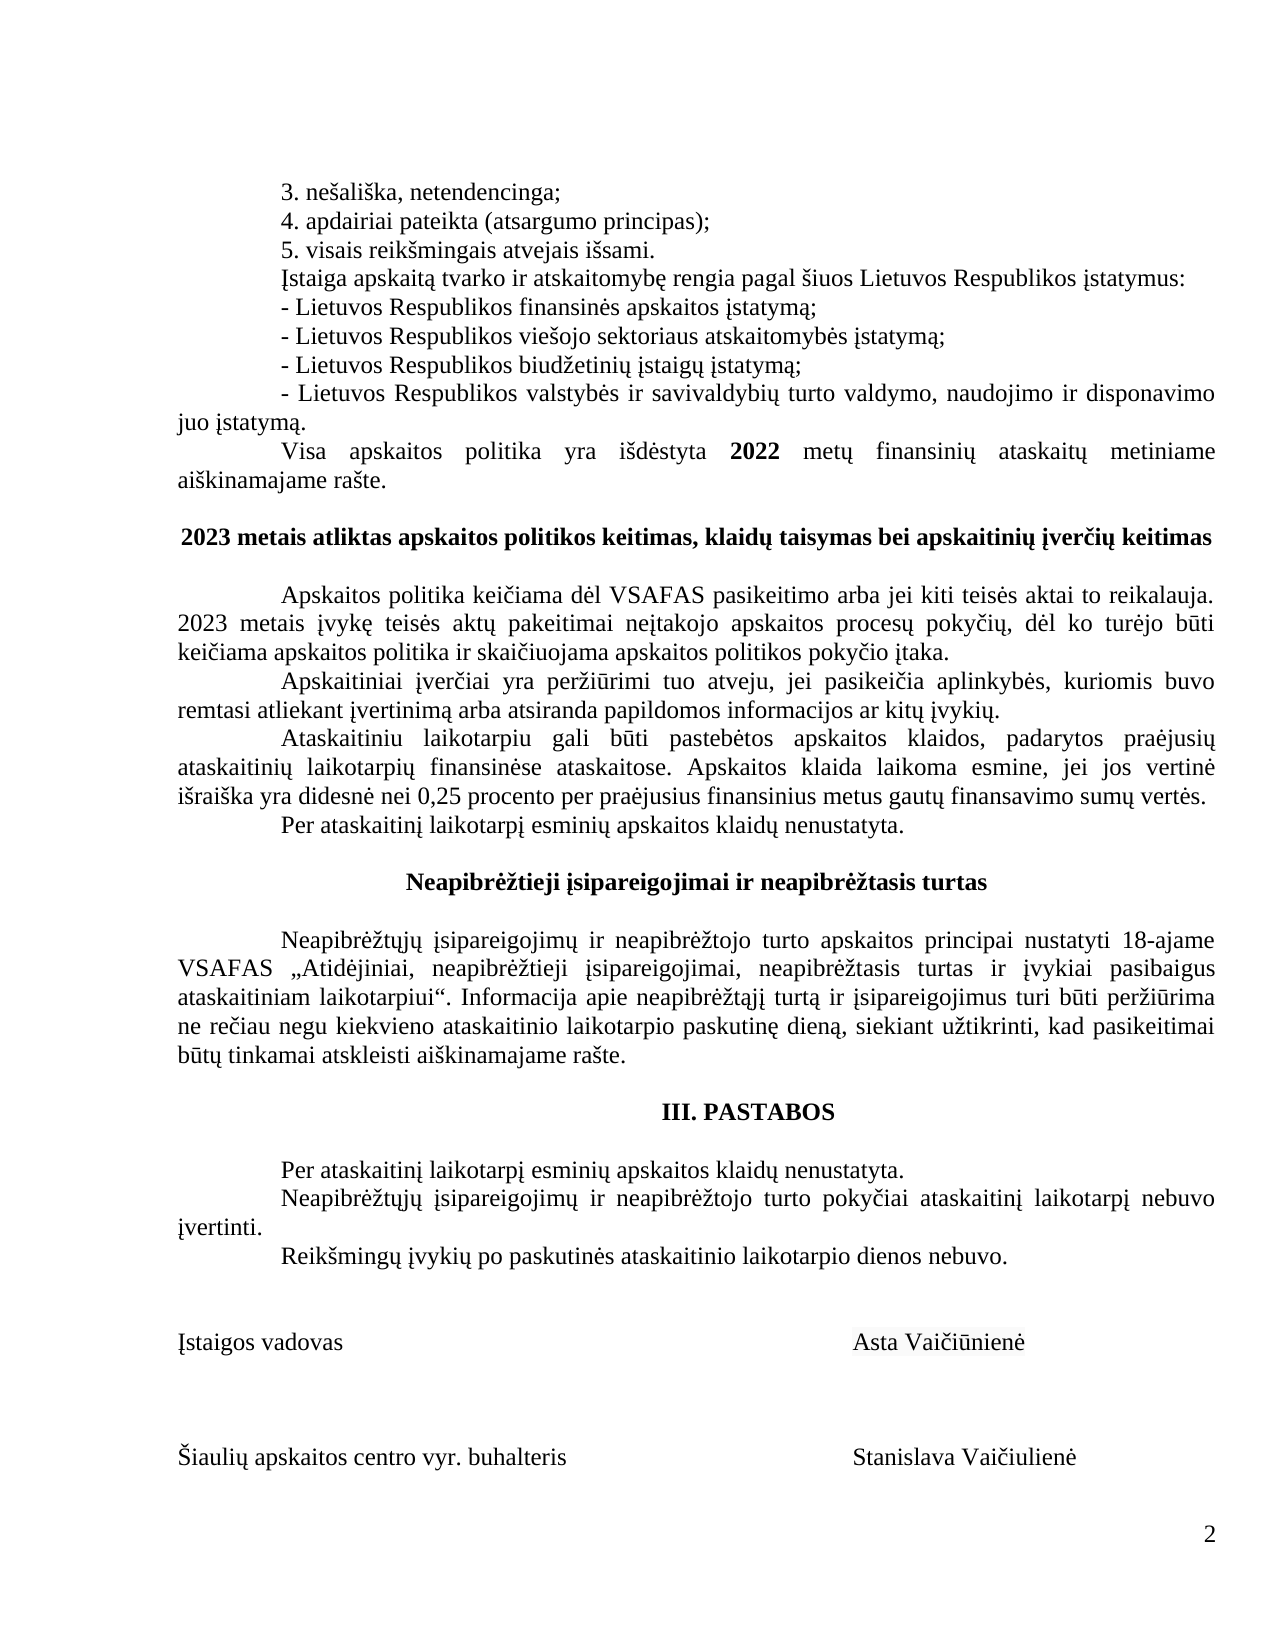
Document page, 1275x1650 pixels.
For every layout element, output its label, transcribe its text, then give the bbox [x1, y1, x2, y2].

text 5. visais reikšmingais atvejais išsami. [177, 235, 1216, 263]
text Per ataskaitinį laikotarpį esminių apskaitos klaidų nenustatyta. [177, 1155, 1216, 1183]
text 2023 metais atliktas apskaitos politikos keitimas, klaidų taisymas bei apskaitinių įverčių keitimas [177, 522, 1216, 551]
text Visa apskaitos politika yra išdėstyta 2022 metų finansinių ataskaitų metiniame aiškinamajame rašte. [177, 436, 1216, 493]
text 4. apdairiai pateikta (atsargumo principas); [177, 206, 1216, 235]
text Ataskaitiniu laikotarpiu gali būti pastebėtos apskaitos klaidos, padarytos praėjusių ataskaitinių laikotarpių finansinėse ataskaitose. Apskaitos klaida laikoma esmine, jei jos vertinė išraiška yra didesnė nei 0,25 procento per praėjusius finansinius metus gautų finansavimo sumų vertės. [177, 723, 1216, 810]
text Apskaitos politika keičiama dėl VSAFAS pasikeitimo arba jei kiti teisės aktai to reikalauja. 2023 metais įvykę teisės aktų pakeitimai neįtakojo apskaitos procesų pokyčių, dėl ko turėjo būti keičiama apskaitos politika ir skaičiuojama apskaitos politikos pokyčio įtaka. [177, 580, 1216, 666]
text Įstaiga apskaitą tvarko ir atskaitomybę rengia pagal šiuos Lietuvos Respublikos įstatymus: [177, 263, 1216, 292]
text Neapibrėžtųjų įsipareigojimų ir neapibrėžtojo turto apskaitos principai nustatyti 18-ajame VSAFAS „Atidėjiniai, neapibrėžtieji įsipareigojimai, neapibrėžtasis turtas ir įvykiai pasibaigus ataskaitiniam laikotarpiui“. Informacija apie neapibrėžtąjį turtą ir įsipareigojimus turi būti peržiūrima ne rečiau negu kiekvieno ataskaitinio laikotarpio paskutinę dieną, siekiant užtikrinti, kad pasikeitimai būtų tinkamai atskleisti aiškinamajame rašte. [177, 925, 1216, 1068]
text Per ataskaitinį laikotarpį esminių apskaitos klaidų nenustatyta. [177, 810, 1216, 838]
text 3. nešališka, netendencinga; [177, 177, 1216, 206]
text III. PASTABOS [177, 1097, 1216, 1126]
text Įstaigos vadovas Asta Vaičiūnienė [177, 1327, 1216, 1385]
text Apskaitiniai įverčiai yra peržiūrimi tuo atveju, jei pasikeičia aplinkybės, kuriomis buvo remtasi atliekant įvertinimą arba atsiranda papildomos informacijos ar kitų įvykių. [177, 666, 1216, 723]
text - Lietuvos Respublikos valstybės ir savivaldybių turto valdymo, naudojimo ir disponavimo juo įstatymą. [177, 378, 1216, 436]
text - Lietuvos Respublikos viešojo sektoriaus atskaitomybės įstatymą; [177, 321, 1216, 350]
text Šiaulių apskaitos centro vyr. buhalteris Stanislava Vaičiulienė [177, 1442, 1216, 1471]
text Reikšmingų įvykių po paskutinės ataskaitinio laikotarpio dienos nebuvo. [177, 1241, 1216, 1270]
list Neapibrėžtieji įsipareigojimai ir neapibrėžtasis turtas [177, 867, 1216, 896]
text - Lietuvos Respublikos biudžetinių įstaigų įstatymą; [177, 350, 1216, 378]
text Neapibrėžtųjų įsipareigojimų ir neapibrėžtojo turto pokyčiai ataskaitinį laikotarpį nebuvo įvertinti. [177, 1183, 1216, 1241]
text - Lietuvos Respublikos finansinės apskaitos įstatymą; [177, 292, 1216, 321]
